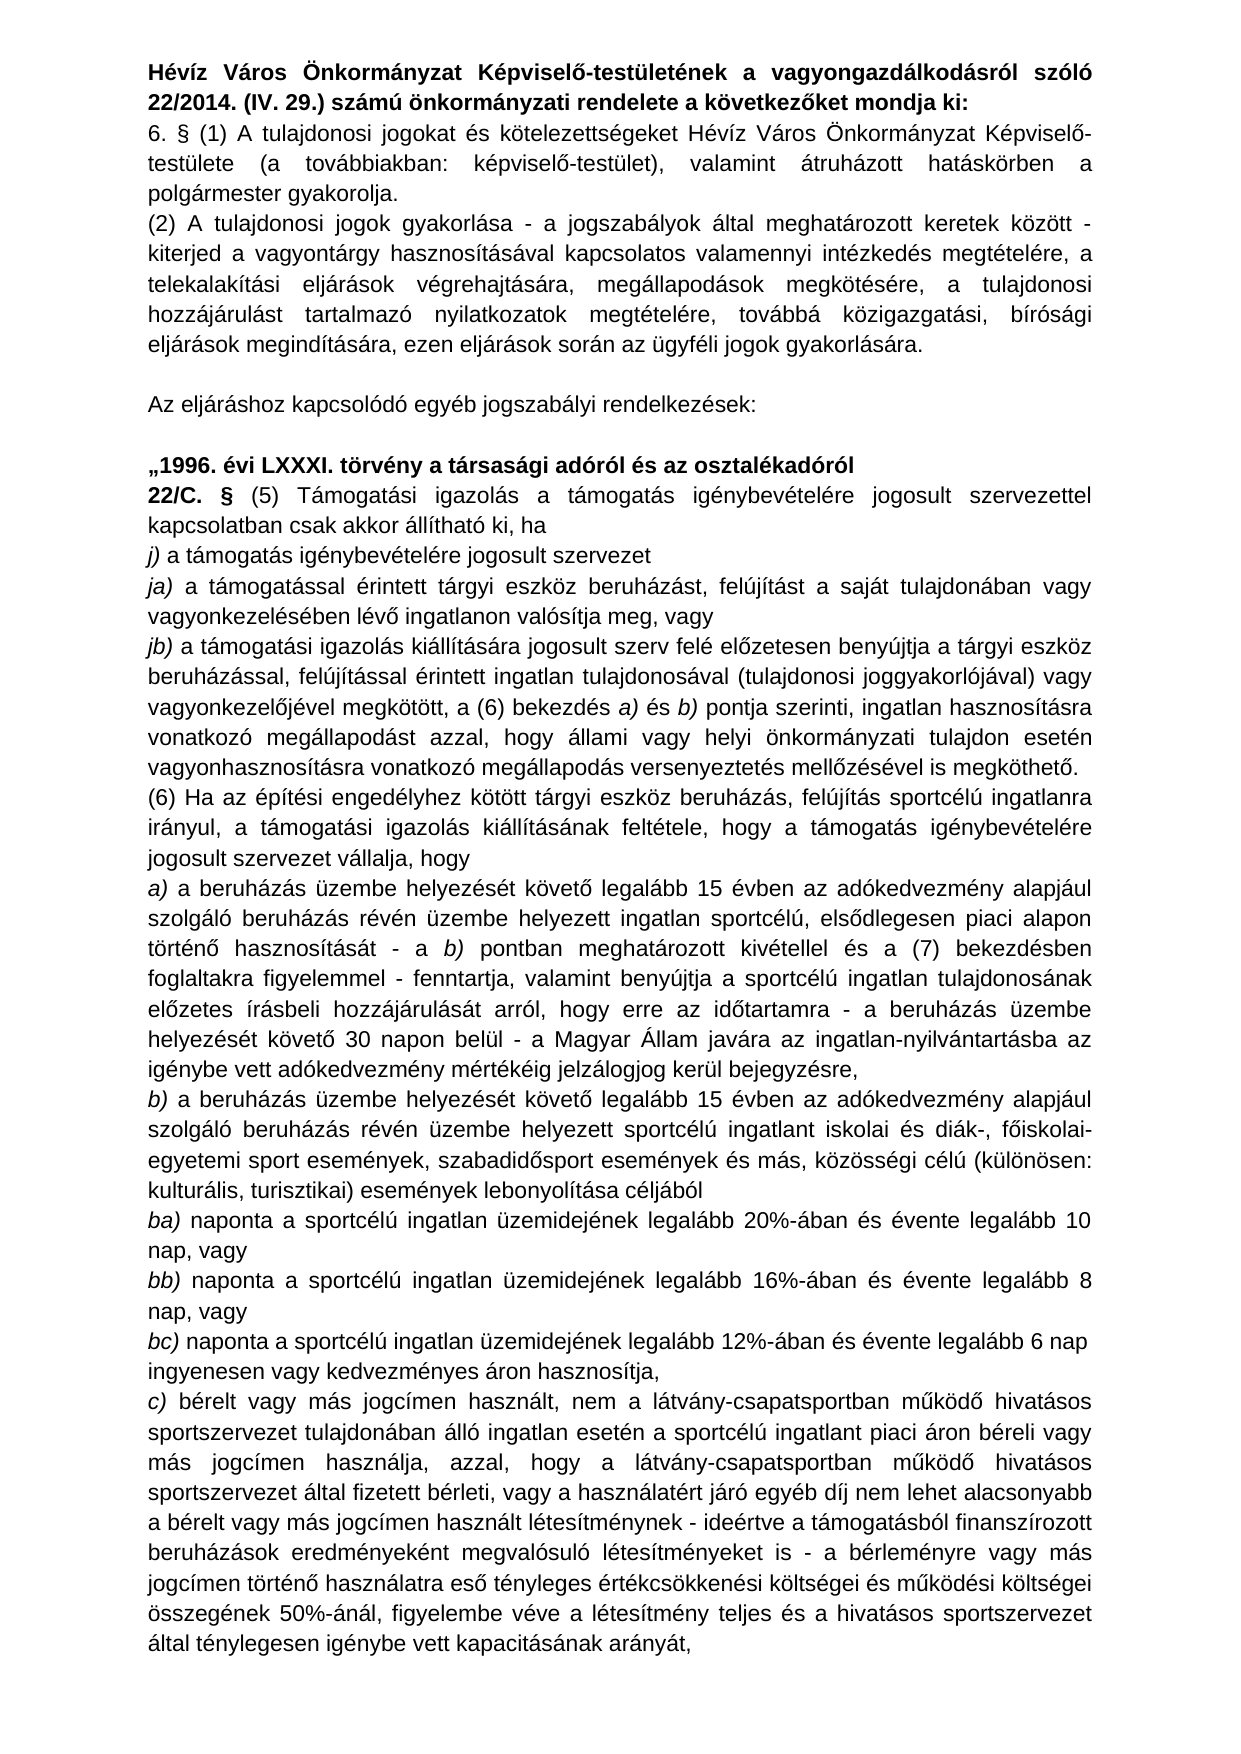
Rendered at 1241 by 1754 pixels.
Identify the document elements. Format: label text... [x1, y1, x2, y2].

text ingyenesen vagy kedvezményes áron hasznosítja, [148, 1358, 1093, 1384]
text ba) naponta a sportcélú ingatlan üzemidejének legalább 20%-ában és évente legalább 10 nap, vagy [148, 1207, 1093, 1263]
text bb) naponta a sportcélú ingatlan üzemidejének legalább 16%-ában és évente legalább 8 nap, vagy [148, 1267, 1093, 1324]
text jb) a támogatási igazolás kiállítására jogosult szerv felé előzetesen benyújtja a tárgyi eszköz beruházással, felújítással érintett ingatlan tulajdonosával (tulajdonosi joggyakorlójával) vagy vagyonkezelőjével megkötött, a (6) bekezdés a) és b) pontja szerinti, ingatlan hasznosításra vonatkozó megállapodást azzal, hogy állami vagy helyi önkormányzati tulajdon esetén vagyonhasznosításra vonatkozó megállapodás versenyeztetés mellőzésével is megköthető. [148, 633, 1093, 780]
text (2) A tulajdonosi jogok gyakorlása - a jogszabályok által meghatározott keretek között - kiterjed a vagyontárgy hasznosításával kapcsolatos valamennyi intézkedés megtételére, a telekalakítási eljárások végrehajtására, megállapodások megkötésére, a tulajdonosi hozzájárulást tartalmazó nyilatkozatok megtételére, továbbá közigazgatási, bírósági eljárások megindítására, ezen eljárások során az ügyféli jogok gyakorlására. [148, 210, 1093, 357]
text c) bérelt vagy más jogcímen használt, nem a látvány-csapatsportban működő hivatásos sportszervezet tulajdonában álló ingatlan esetén a sportcélú ingatlant piaci áron béreli vagy más jogcímen használja, azzal, hogy a látvány-csapatsportban működő hivatásos sportszervezet által fizetett bérleti, vagy a használatért járó egyéb díj nem lehet alacsonyabb a bérelt vagy más jogcímen használt létesítménynek - ideértve a támogatásból finanszírozott beruházások eredményeként megvalósuló létesítményeket is - a bérleményre vagy más jogcímen történő használatra eső tényleges értékcsökkenési költségei és működési költségei összegének 50%-ánál, figyelembe véve a létesítmény teljes és a hivatásos sportszervezet által ténylegesen igénybe vett kapacitásának arányát, [148, 1388, 1093, 1656]
text „1996. évi LXXXI. törvény a társasági adóról és az osztalékadóról [148, 452, 1093, 478]
text Az eljáráshoz kapcsolódó egyéb jogszabályi rendelkezések: [148, 391, 1093, 418]
text 22/C. § (5) Támogatási igazolás a támogatás igénybevételére jogosult szervezettel kapcsolatban csak akkor állítható ki, ha [148, 482, 1093, 538]
text (6) Ha az építési engedélyhez kötött tárgyi eszköz beruházás, felújítás sportcélú ingatlanra irányul, a támogatási igazolás kiállításának feltétele, hogy a támogatás igénybevételére jogosult szervezet vállalja, hogy [148, 784, 1093, 871]
text bc) naponta a sportcélú ingatlan üzemidejének legalább 12%-ában és évente legalább 6 nap [148, 1328, 1093, 1354]
text Hévíz Város Önkormányzat Képviselő-testületének a vagyongazdálkodásról szóló 22/2014. (IV. 29.) számú önkormányzati rendelete a következőket mondja ki: [148, 59, 1093, 116]
text b) a beruházás üzembe helyezését követő legalább 15 évben az adókedvezmény alapjául szolgáló beruházás révén üzembe helyezett sportcélú ingatlant iskolai és diák-, főiskolai-egyetemi sport események, szabadidősport események és más, közösségi célú (különösen: kulturális, turisztikai) események lebonyolítása céljából [148, 1086, 1093, 1203]
text ja) a támogatással érintett tárgyi eszköz beruházást, felújítást a saját tulajdonában vagy vagyonkezelésében lévő ingatlanon valósítja meg, vagy [148, 573, 1093, 629]
text a) a beruházás üzembe helyezését követő legalább 15 évben az adókedvezmény alapjául szolgáló beruházás révén üzembe helyezett ingatlan sportcélú, elsődlegesen piaci alapon történő hasznosítását - a b) pontban meghatározott kivétellel és a (7) bekezdésben foglaltakra figyelemmel - fenntartja, valamint benyújtja a sportcélú ingatlan tulajdonosának előzetes írásbeli hozzájárulását arról, hogy erre az időtartamra - a beruházás üzembe helyezését követő 30 napon belül - a Magyar Állam javára az ingatlan-nyilvántartásba az igénybe vett adókedvezmény mértékéig jelzálogjog kerül bejegyzésre, [148, 875, 1093, 1082]
text j) a támogatás igénybevételére jogosult szervezet [148, 542, 1093, 569]
text 6. § (1) A tulajdonosi jogokat és kötelezettségeket Hévíz Város Önkormányzat Képviselő-testülete (a továbbiakban: képviselő-testület), valamint átruházott hatáskörben a polgármester gyakorolja. [148, 119, 1093, 206]
